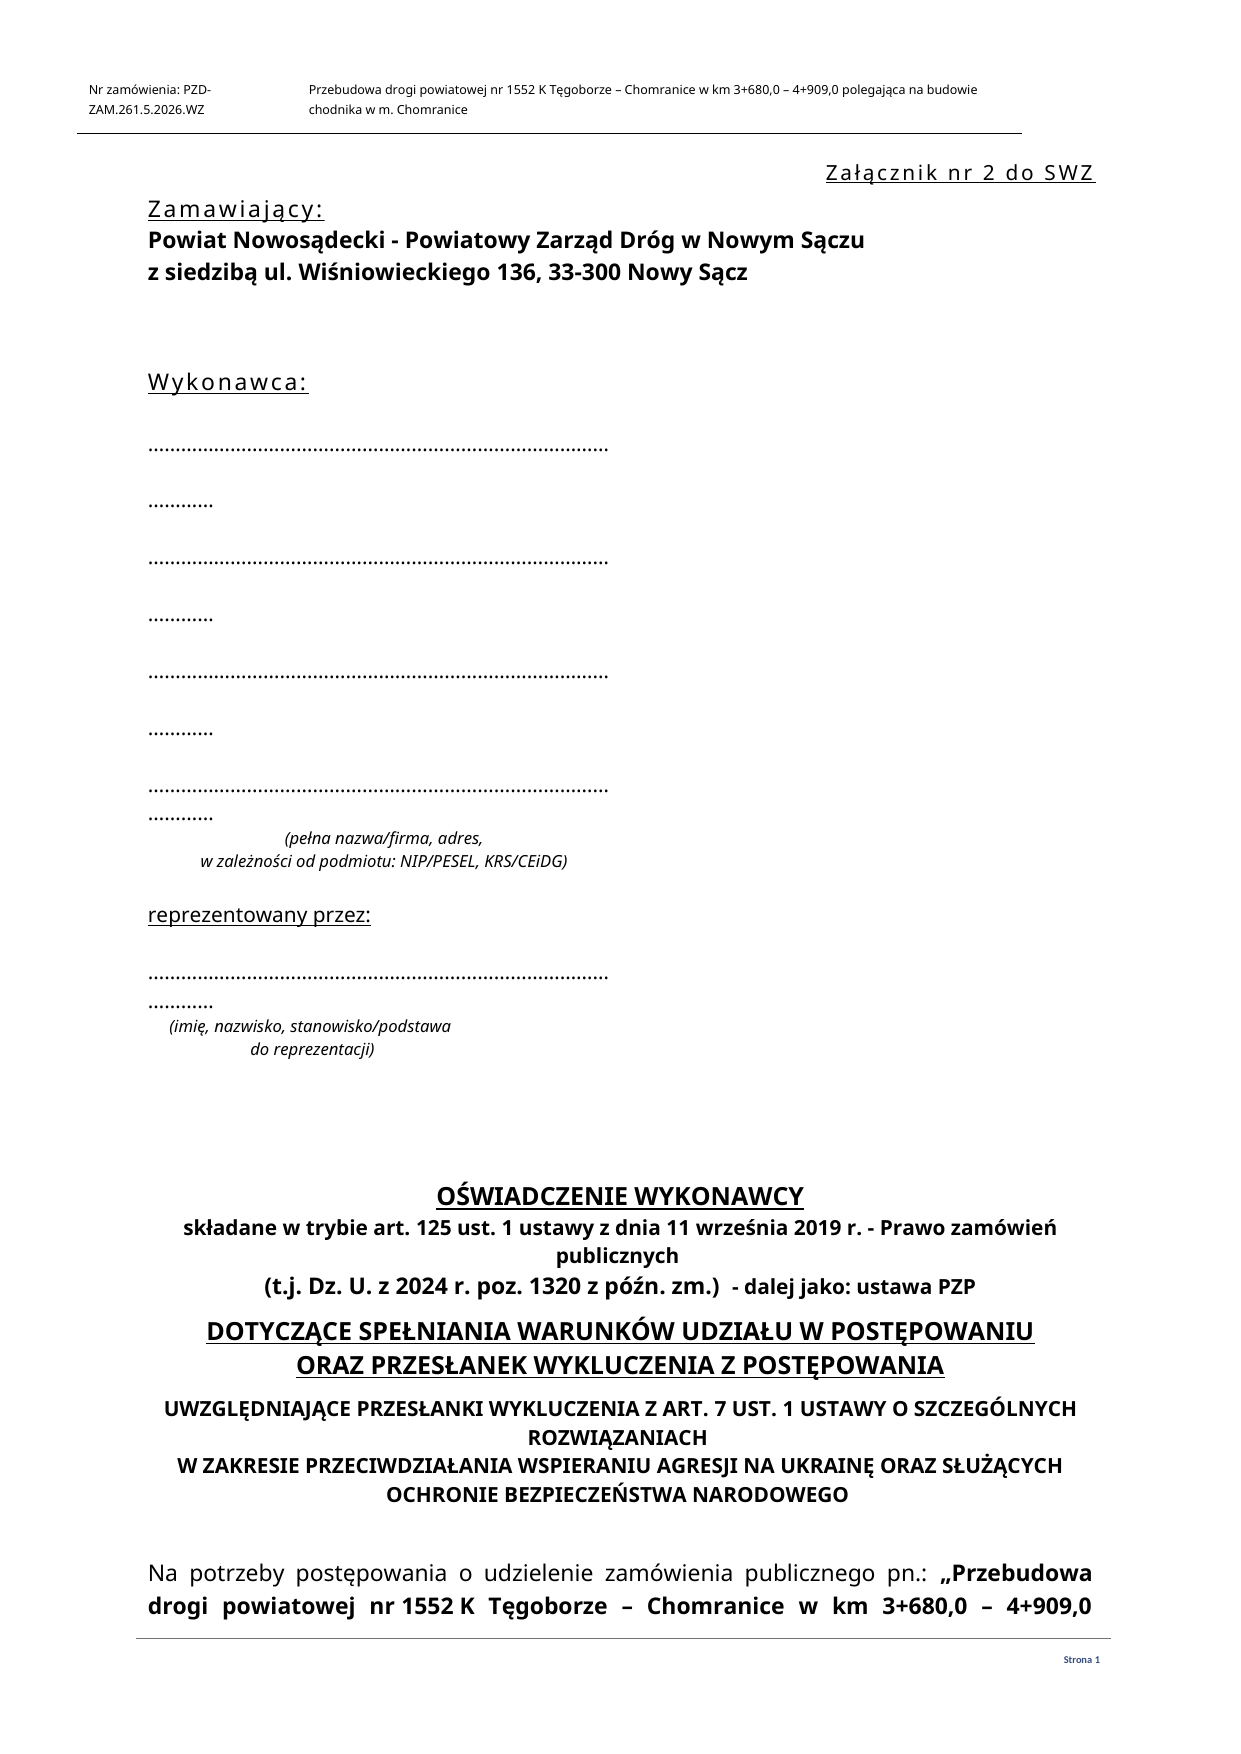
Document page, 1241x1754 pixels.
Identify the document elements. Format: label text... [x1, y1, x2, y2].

text DOTYCZĄCE SPEŁNIANIA WARUNKÓW UDZIAŁU W POSTĘPOWANIU [148, 1314, 1093, 1348]
text składane w trybie art. 125 ust. 1 ustawy z dnia 11 września 2019 r. - Prawo zamówień publicznych (t.j. Dz. U. z 2024 r. poz. 1320 z późn. zm.) - dalej jako: ustawa PZP [148, 1213, 1093, 1301]
subtitle Załącznik nr 2 do SWZ [148, 158, 1093, 186]
text …………………………………………………………………………………… [148, 957, 620, 1014]
text UWZGLĘDNIAJĄCE PRZESŁANKI WYKLUCZENIA Z ART. 7 UST. 1 USTAWY O SZCZEGÓLNYCH ROZWIĄZANIACH W ZAKRESIE PRZECIWDZIAŁANIA WSPIERANIU AGRESJI NA UKRAINĘ ORAZ SŁUŻĄCYCH OCHRONIE BEZPIECZEŃSTWA NARODOWEGO [148, 1394, 1093, 1508]
text …………………………………………………………………………………… [148, 429, 620, 514]
text …………………………………………………………………………………… [148, 542, 620, 628]
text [148, 1555, 1093, 1621]
text OŚWIADCZENIE WYKONAWCY [148, 1151, 1093, 1213]
text Zamawiający: Powiat Nowosądecki - Powiatowy Zarząd Dróg w Nowym Sączu z siedzibą ul. Wiśniowieckiego 136, 33-300 Nowy Sącz [148, 193, 1093, 287]
text …………………………………………………………………………………… [148, 770, 620, 827]
text …………………………………………………………………………………… [148, 656, 620, 741]
text do reprezentacji) [148, 1037, 472, 1060]
text reprezentowany przez: [148, 901, 1093, 929]
text ORAZ PRZESŁANEK WYKLUCZENIA Z POSTĘPOWANIA [148, 1348, 1093, 1382]
text w zależności od podmiotu: NIP/PESEL, KRS/CEiDG) [148, 849, 620, 872]
text (imię, nazwisko, stanowisko/podstawa [148, 1014, 472, 1037]
text Wykonawca: [148, 366, 1093, 397]
text (pełna nazwa/firma, adres, [148, 827, 620, 849]
